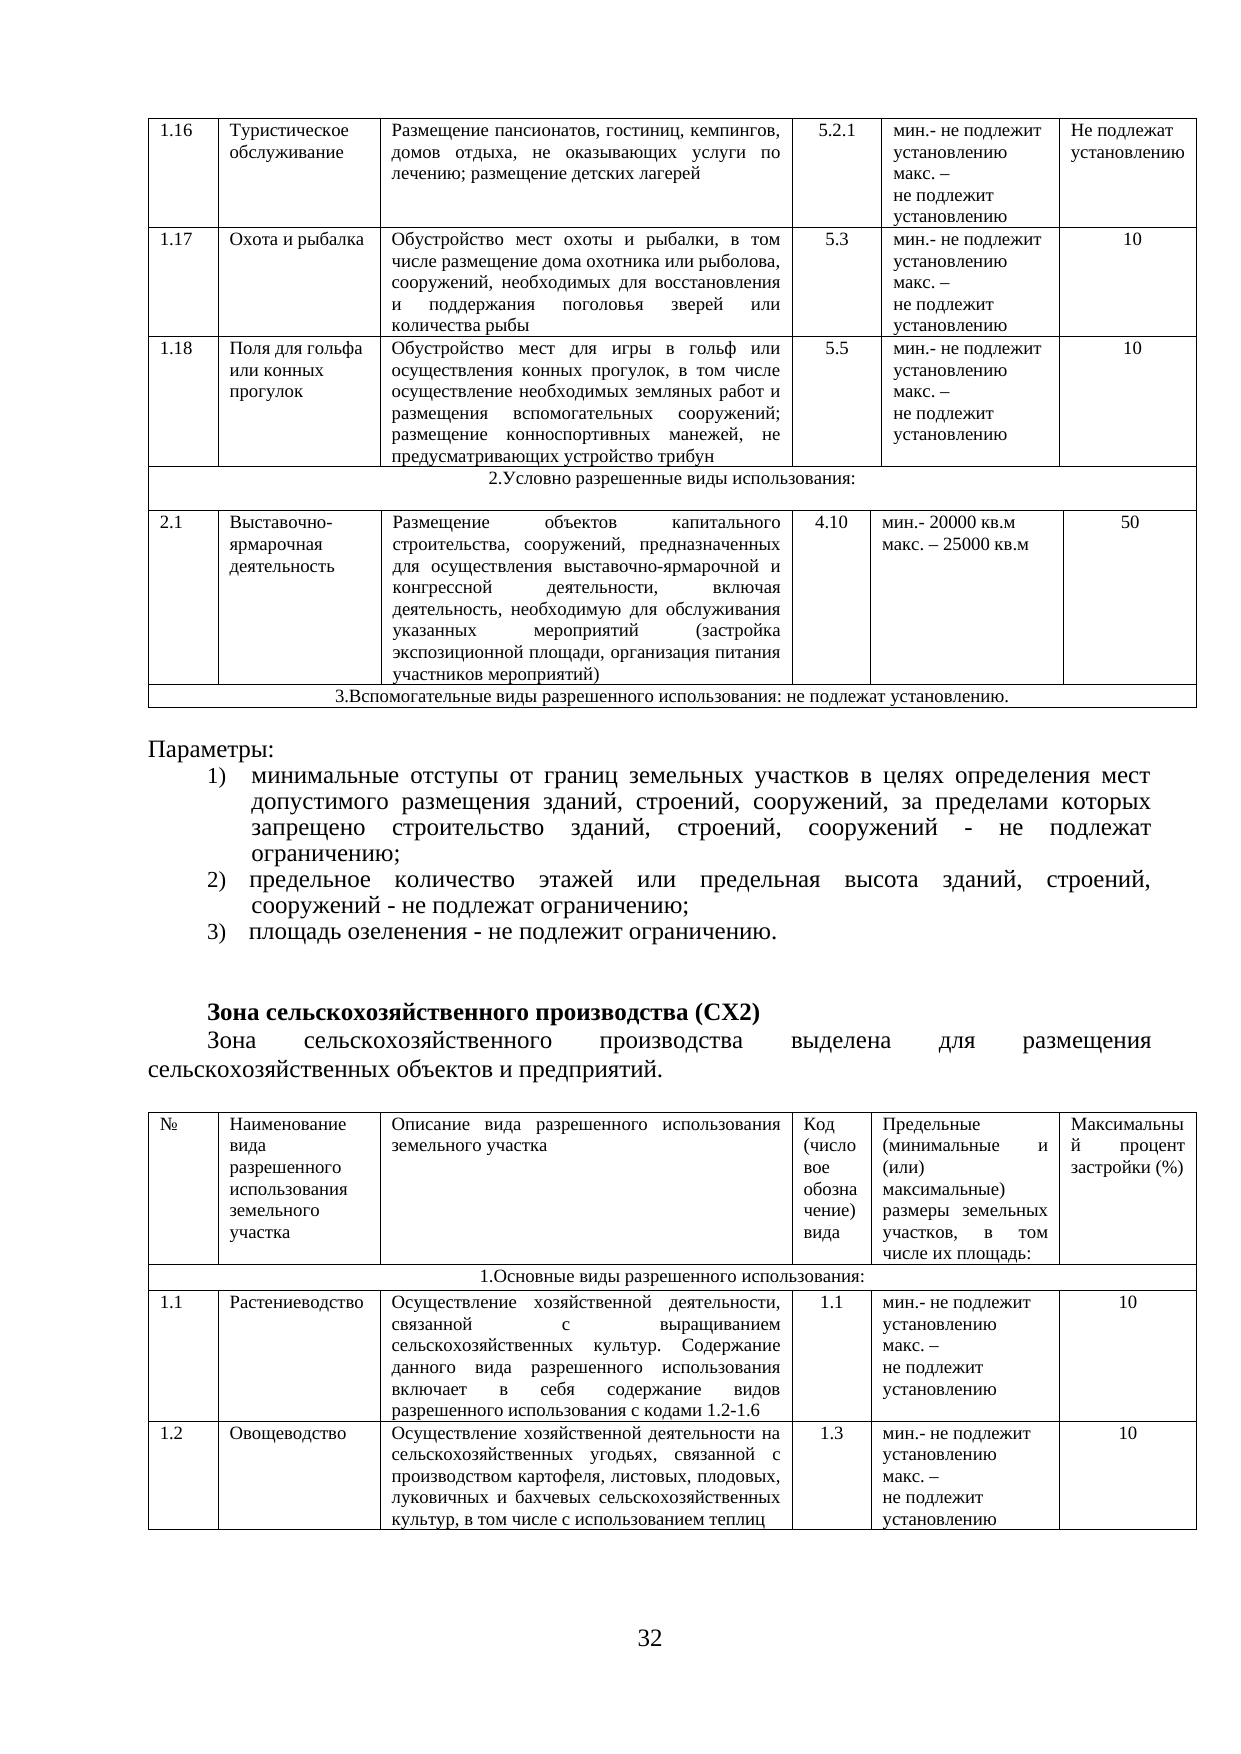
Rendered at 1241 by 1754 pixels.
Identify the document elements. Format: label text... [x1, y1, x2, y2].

table_cell Овощеводство [219, 1422, 380, 1529]
table_cell 10 [1060, 228, 1196, 336]
table_cell 1.16 [149, 119, 218, 227]
table_cell мин.- 20000 кв.м макс. – 25000 кв.м [871, 511, 1063, 684]
table_cell Туристическое обслуживание [219, 119, 380, 227]
table_cell Растениеводство [219, 1291, 380, 1421]
table_header Код (числовое обозначение) вида [793, 1113, 871, 1264]
table_cell 4.10 [793, 511, 870, 684]
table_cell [1060, 119, 1196, 227]
table_cell 10 [1060, 1291, 1196, 1421]
text Зона сельскохозяйственного производства выделена для размещения сельскохозяйственных объектов и предприятий. [148, 1026, 1152, 1083]
table_cell 5.5 [793, 337, 881, 466]
table_cell 1.2 [149, 1422, 218, 1529]
table_cell Осуществление хозяйственной деятельности, связанной с выращиванием сельскохозяйственных культур. Содержание данного вида разрешенного использования включает в себя содержание видов разрешенного использования с кодами 1.2-1.6 [381, 1291, 792, 1421]
table_cell 3.Вспомогательные виды разрешенного использования: не подлежат установлению. [149, 685, 1196, 707]
table_cell Обустройство мест для игры в гольф или осуществления конных прогулок, в том числе осуществление необходимых земляных работ и размещения вспомогательных сооружений; размещение конноспортивных манежей, не предусматривающих устройство трибун [381, 337, 792, 466]
table_cell 10 [1060, 1422, 1196, 1529]
table_cell 2.Условно разрешенные виды использования: [149, 467, 1196, 510]
table_header Максимальный процент застройки (%) [1060, 1113, 1196, 1264]
table_cell 2.1 [149, 511, 218, 684]
table_cell 1.Основные виды разрешенного использования: [149, 1265, 1196, 1290]
table_header № [149, 1113, 218, 1264]
table_cell 1.17 [149, 228, 218, 336]
table_cell Осуществление хозяйственной деятельности на сельскохозяйственных угодьях, связанной с производством картофеля, листовых, плодовых, луковичных и бахчевых сельскохозяйственных культур, в том числе с использованием теплиц [381, 1422, 792, 1529]
list минимальные отступы от границ земельных участков в целях определения мест допустимого размещения зданий, строений, сооружений, за пределами которых запрещено строительство зданий, строений, сооружений - не подлежат ограничению; [207, 762, 1152, 867]
table_cell 1.18 [149, 337, 218, 466]
text Параметры: [148, 736, 1152, 762]
table_cell 1.1 [793, 1291, 871, 1421]
list предельное количество этажей или предельная высота зданий, строений, сооружений - не подлежат ограничению; [207, 867, 1152, 919]
table_cell 10 [1060, 337, 1196, 466]
table_header Наименование вида разрешенного использования земельного участка [219, 1113, 380, 1264]
table_header Описание вида разрешенного использования земельного участка [381, 1113, 792, 1264]
table_header Предельные (минимальные и (или) максимальные) размеры земельных участков, в том числе их площадь: [872, 1113, 1059, 1264]
table_cell Размещение объектов капитального строительства, сооружений, предназначенных для осуществления выставочно-ярмарочной и конгрессной деятельности, включая деятельность, необходимую для обслуживания указанных мероприятий (застройка экспозиционной площади, организация питания участников мероприятий) [382, 511, 792, 684]
table_cell Выставочно-ярмарочная деятельность [219, 511, 381, 684]
table_cell мин.- не подлежит установлению макс. – не подлежит установлению [882, 337, 1059, 466]
table_cell 50 [1064, 511, 1196, 684]
table_cell 5.3 [793, 228, 881, 336]
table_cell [882, 119, 1059, 227]
table_cell Размещение пансионатов, гостиниц, кемпингов, домов отдыха, не оказывающих услуги по лечению; размещение детских лагерей [381, 119, 792, 227]
text Зона сельскохозяйственного производства (СХ2) [148, 997, 1152, 1026]
table_cell мин.- не подлежит установлению макс. – не подлежит установлению [872, 1291, 1059, 1421]
table_cell Охота и рыбалка [219, 228, 380, 336]
table_cell Поля для гольфа или конных прогулок [219, 337, 380, 466]
list площадь озеленения - не подлежит ограничению. [207, 919, 1152, 945]
table_cell 1.1 [149, 1291, 218, 1421]
table_cell мин.- не подлежит установлению макс. – не подлежит установлению [882, 228, 1059, 336]
table_cell 5.2.1 [793, 119, 881, 227]
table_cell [872, 1422, 1059, 1529]
table_cell Обустройство мест охоты и рыбалки, в том числе размещение дома охотника или рыболова, сооружений, необходимых для восстановления и поддержания поголовья зверей или количества рыбы [381, 228, 792, 336]
table_cell 1.3 [793, 1422, 871, 1529]
